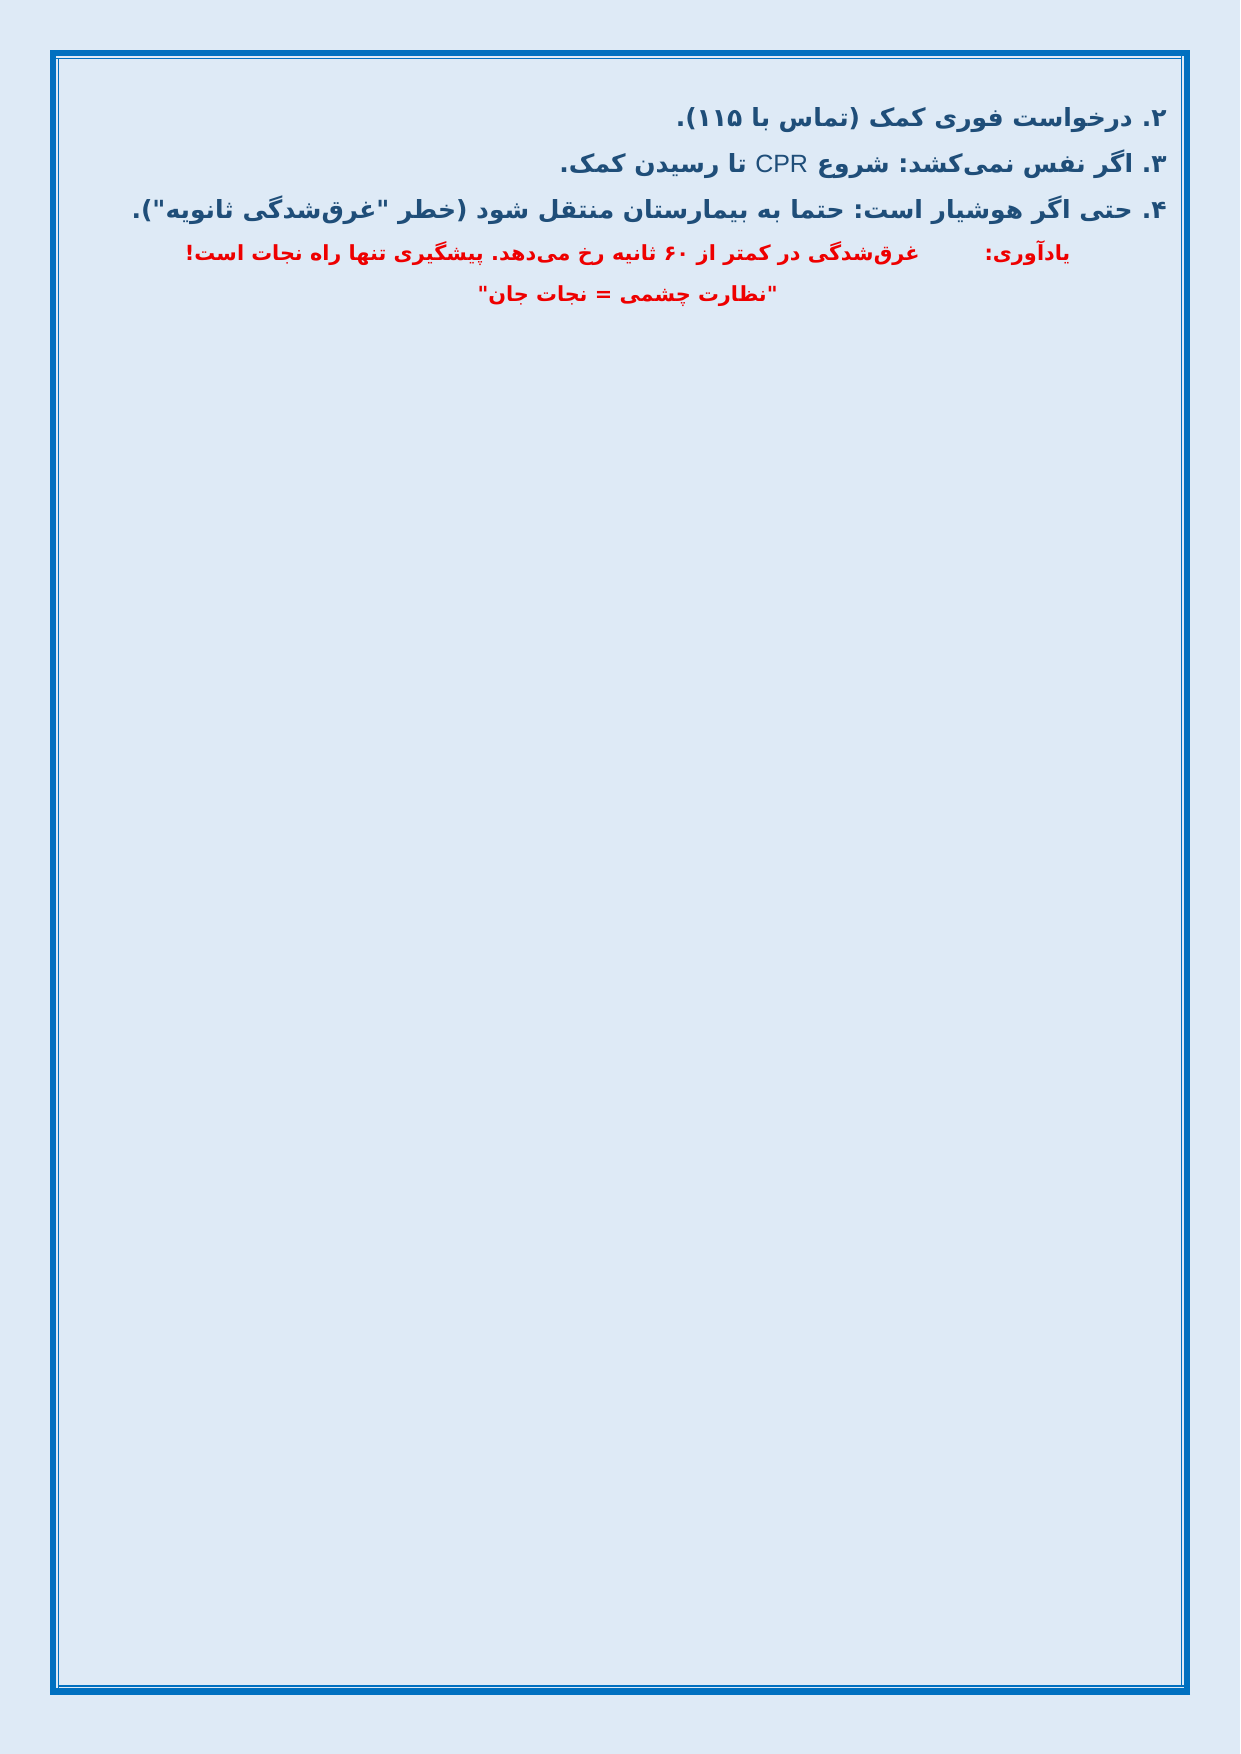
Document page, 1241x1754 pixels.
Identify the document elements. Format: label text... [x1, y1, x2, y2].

text ۳. اگر نفس نمی‌کشد: شروع CPR تا رسیدن کمک. [89, 149, 1167, 179]
text یادآوری: غرق‌شدگی در کمتر از ۶۰ ثانیه رخ می‌دهد. پیشگیری تنها راه نجات است! [89, 241, 1167, 265]
text "نظارت چشمی = نجات جان" [89, 282, 1167, 306]
text ۴. حتی اگر هوشیار است: حتما به بیمارستان منتقل شود (خطر "غرق‌شدگی ثانویه"). [89, 195, 1167, 224]
text ۲. درخواست فوری کمک (تماس با ۱۱۵). [89, 103, 1167, 133]
